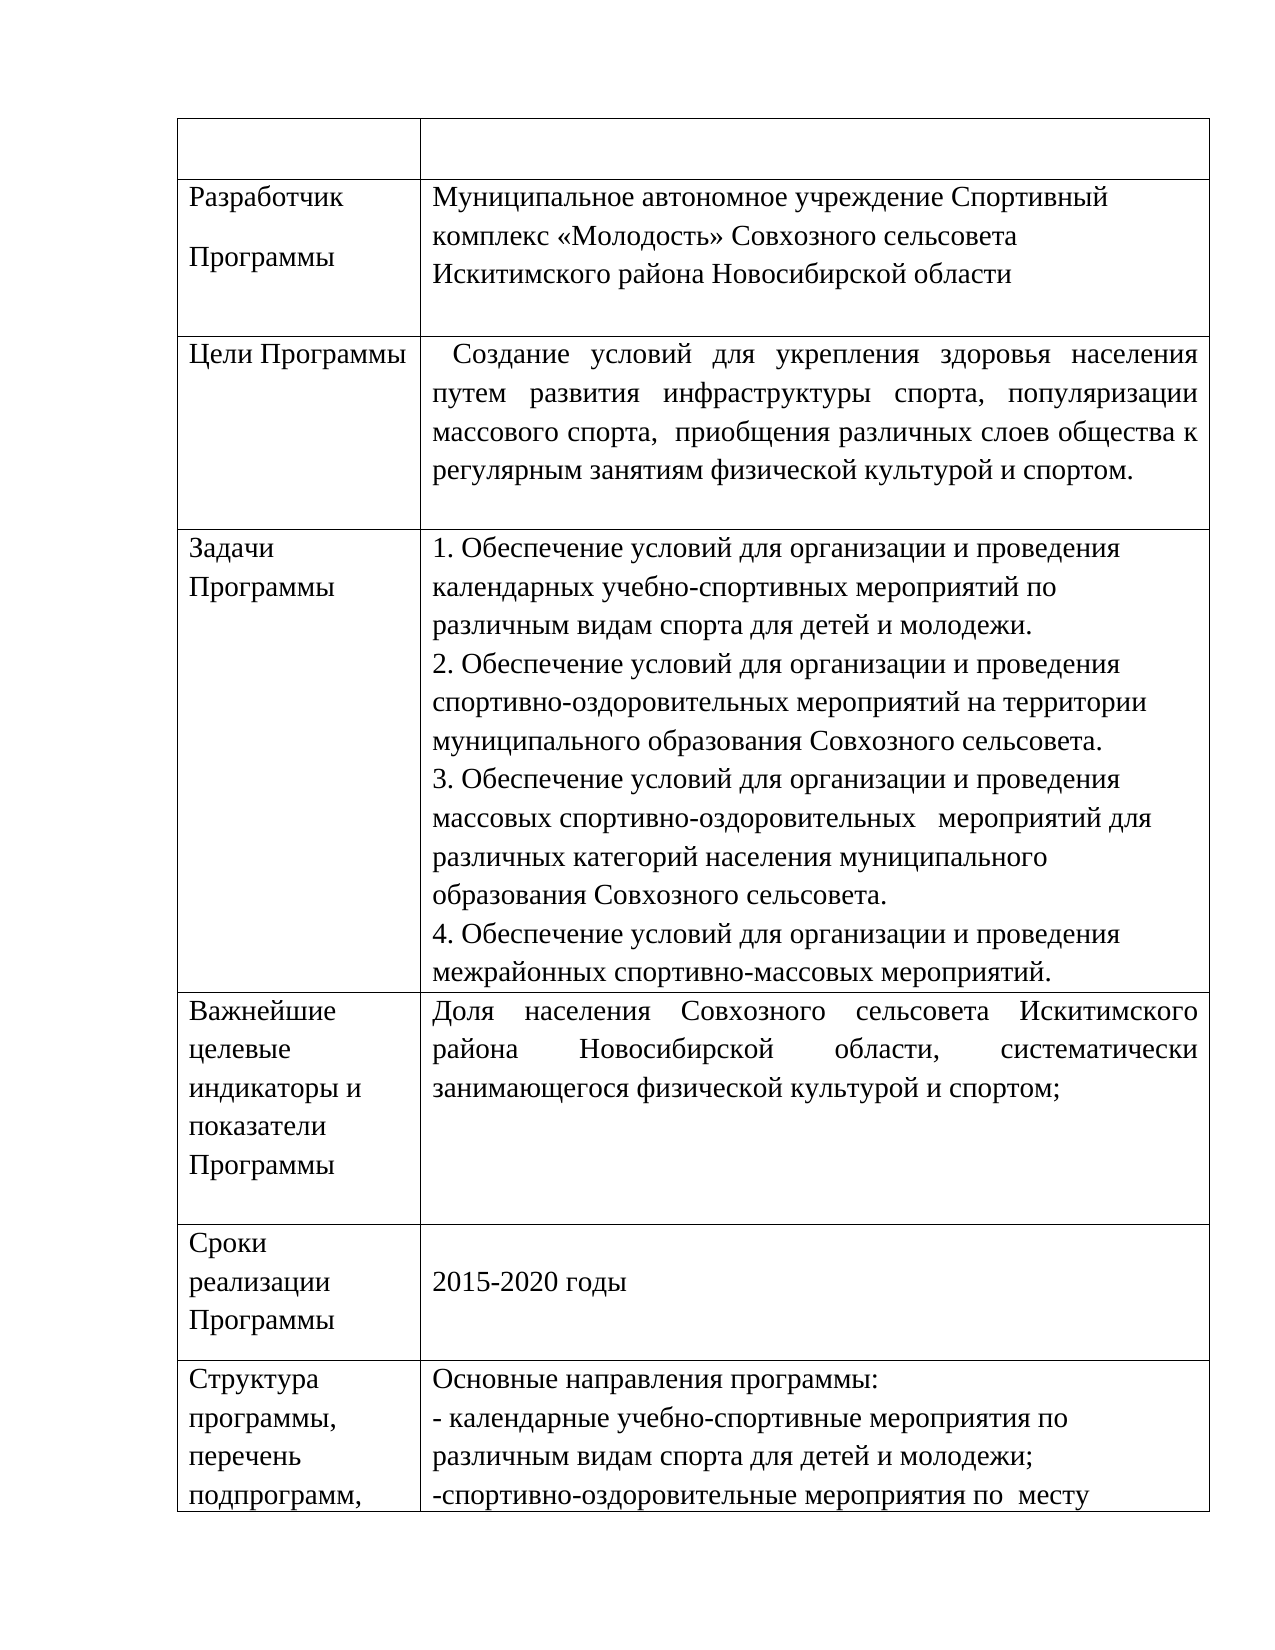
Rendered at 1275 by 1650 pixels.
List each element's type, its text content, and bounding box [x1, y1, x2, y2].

table_cell Цели Программы [178, 337, 420, 529]
table_cell Муниципальное автономное учреждение Спортивный комплекс «Молодость» Совхозного сельсовета Искитимского района Новосибирской области [421, 180, 1209, 336]
table_cell Сроки реализации Программы [178, 1225, 420, 1360]
table_cell Доля населения Совхозного сельсовета Искитимского района Новосибирской области, систематически занимающегося физической культурой и спортом; [421, 993, 1209, 1224]
table_cell Разработчик Программы [178, 180, 420, 336]
table_cell Задачи Программы [178, 530, 420, 992]
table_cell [421, 119, 1209, 178]
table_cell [178, 119, 420, 178]
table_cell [421, 1361, 1209, 1511]
table_cell Важнейшие целевые индикаторы и показатели Программы [178, 993, 420, 1224]
table_cell 2015-2020 годы [421, 1225, 1209, 1360]
table_cell Создание условий для укрепления здоровья населения путем развития инфраструктуры спорта, популяризации массового спорта, приобщения различных слоев общества к регулярным занятиям физической культурой и спортом. [421, 337, 1209, 529]
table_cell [178, 1361, 420, 1511]
table_cell 1. Обеспечение условий для организации и проведения календарных учебно-спортивных мероприятий по различным видам спорта для детей и молодежи. 2. Обеспечение условий для организации и проведения спортивно-оздоровительных мероприятий на территории муниципального образования Совхозного сельсовета. 3. Обеспечение условий для организации и проведения массовых спортивно-оздоровительных мероприятий для различных категорий населения муниципального образования Совхозного сельсовета. 4. Обеспечение условий для организации и проведения межрайонных спортивно-массовых мероприятий. [421, 530, 1209, 992]
